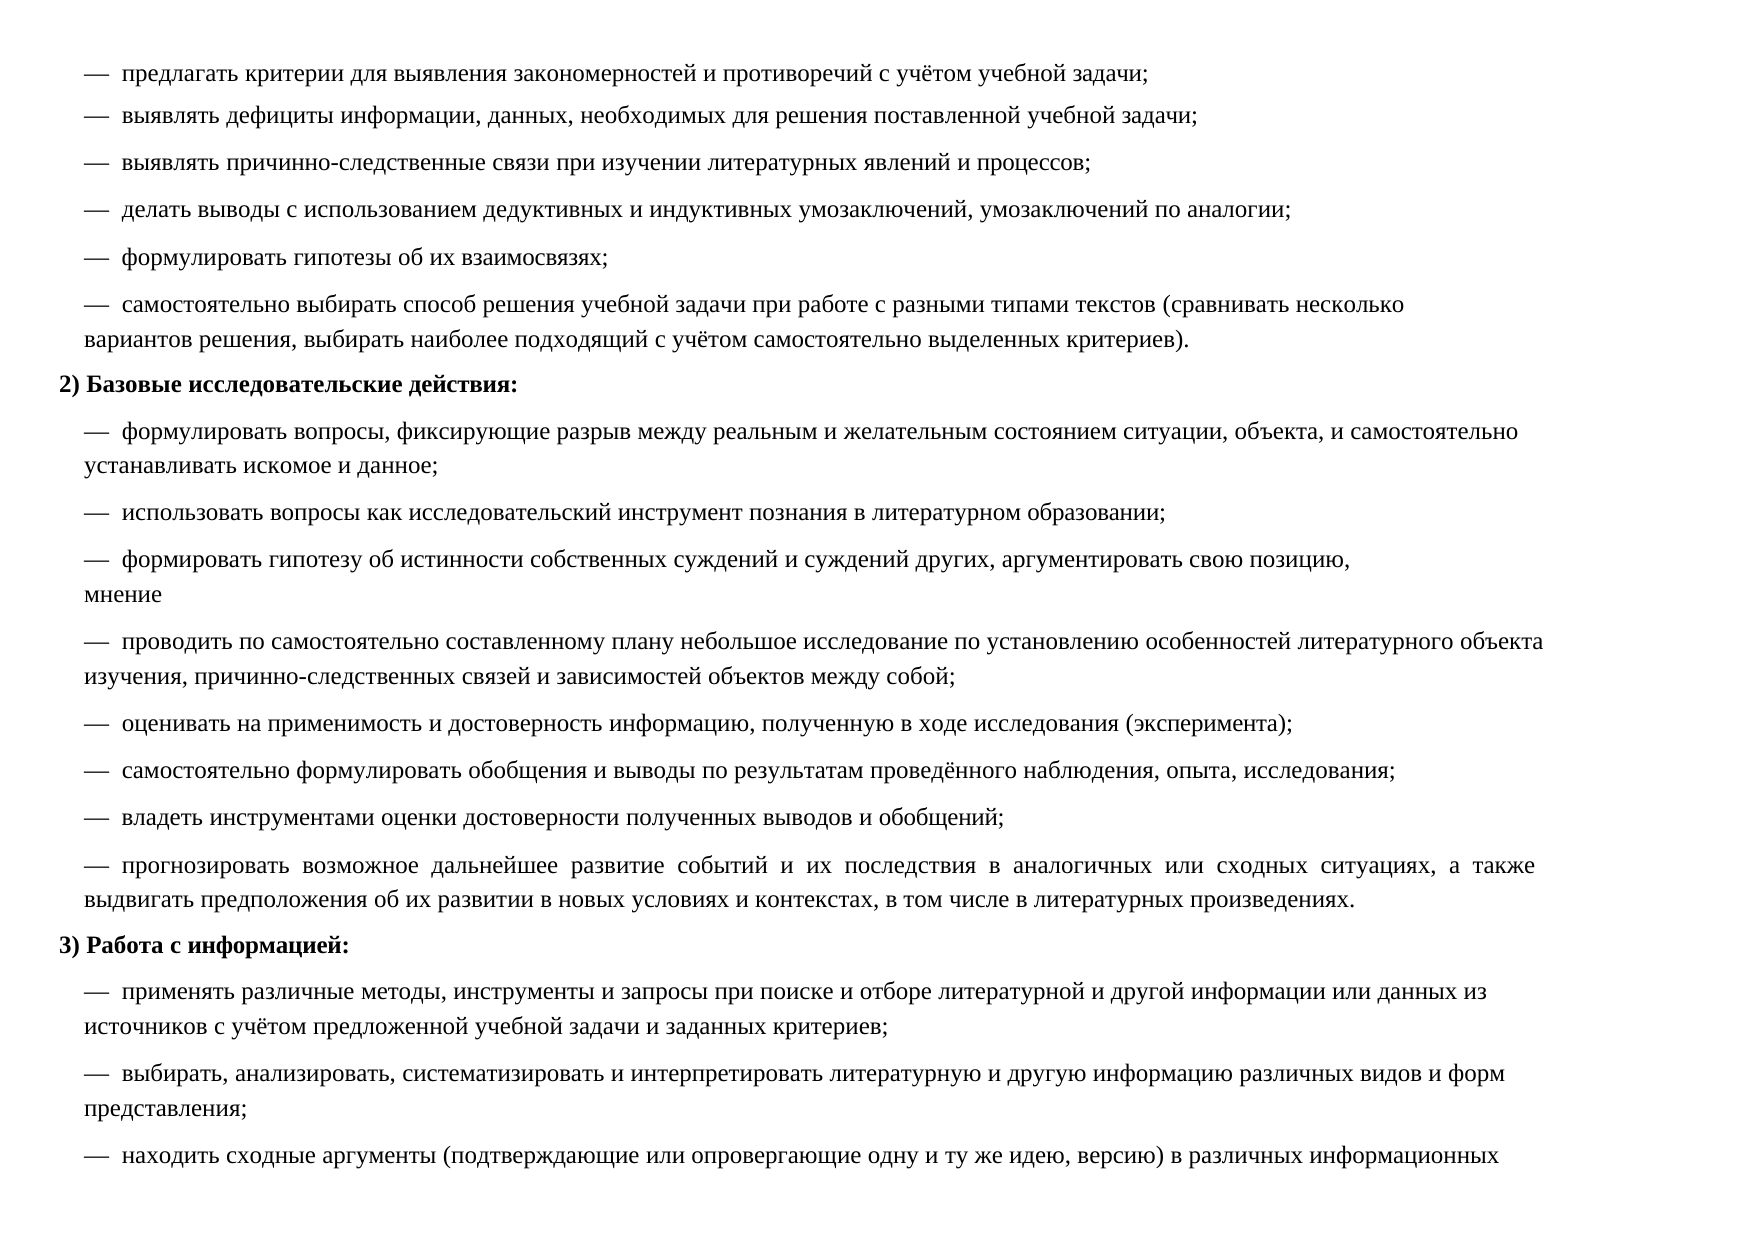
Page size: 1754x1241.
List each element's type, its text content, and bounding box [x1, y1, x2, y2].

list владеть инструментами оценки достоверности полученных выводов и обобщений; [84, 802, 1587, 831]
list использовать вопросы как исследовательский инструмент познания в литературном образовании; [84, 497, 1456, 526]
list формулировать гипотезы об их взаимосвязях; [84, 242, 1587, 270]
subtitle Работа с информацией: [59, 930, 1587, 959]
list выявлять причинно-следственные связи при изучении литературных явлений и процессов; [84, 147, 1587, 176]
list самостоятельно формулировать обобщения и выводы по результатам проведённого наблюдения, опыта, исследования; [84, 755, 1452, 784]
list выявлять дефициты информации, данных, необходимых для решения поставленной учебной задачи; [84, 100, 1550, 129]
list формулировать вопросы, фиксирующие разрыв между реальным и желательным состоянием ситуации, объекта, и самостоятельно устанавливать искомое и данное; [84, 416, 1552, 479]
list формировать гипотезу об истинности собственных суждений и суждений других, аргументировать свою позицию, мнение [84, 544, 1431, 608]
list проводить по самостоятельно составленному плану небольшое исследование по установлению особенностей литературного объекта изучения, причинно-следственных связей и зависимостей объектов между собой; [84, 626, 1548, 690]
list выбирать, анализировать, систематизировать и интерпретировать литературную и другую информацию различных видов и форм представления; [84, 1058, 1522, 1121]
list прогнозировать возможное дальнейшее развитие событий и их последствия в аналогичных или сходных ситуациях, а также выдвигать предположения об их развитии в новых условиях и контекстах, в том числе в литературных произведениях. [84, 850, 1536, 913]
subtitle Базовые исследовательские действия: [59, 369, 1587, 398]
list делать выводы с использованием дедуктивных и индуктивных умозаключений, умозаключений по аналогии; [84, 194, 1408, 223]
list применять различные методы, инструменты и запросы при поиске и отборе литературной и другой информации или данных из источников с учётом предложенной учебной задачи и заданных критериев; [84, 976, 1539, 1040]
list самостоятельно выбирать способ решения учебной задачи при работе с разными типами текстов (сравнивать несколько вариантов решения, выбирать наиболее подходящий с учётом самостоятельно выделенных критериев). [84, 289, 1517, 352]
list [84, 1140, 1506, 1168]
list предлагать критерии для выявления закономерностей и противоречий с учётом учебной задачи; [84, 58, 1501, 87]
list оценивать на применимость и достоверность информацию, полученную в ходе исследования (эксперимента); [84, 708, 1554, 737]
